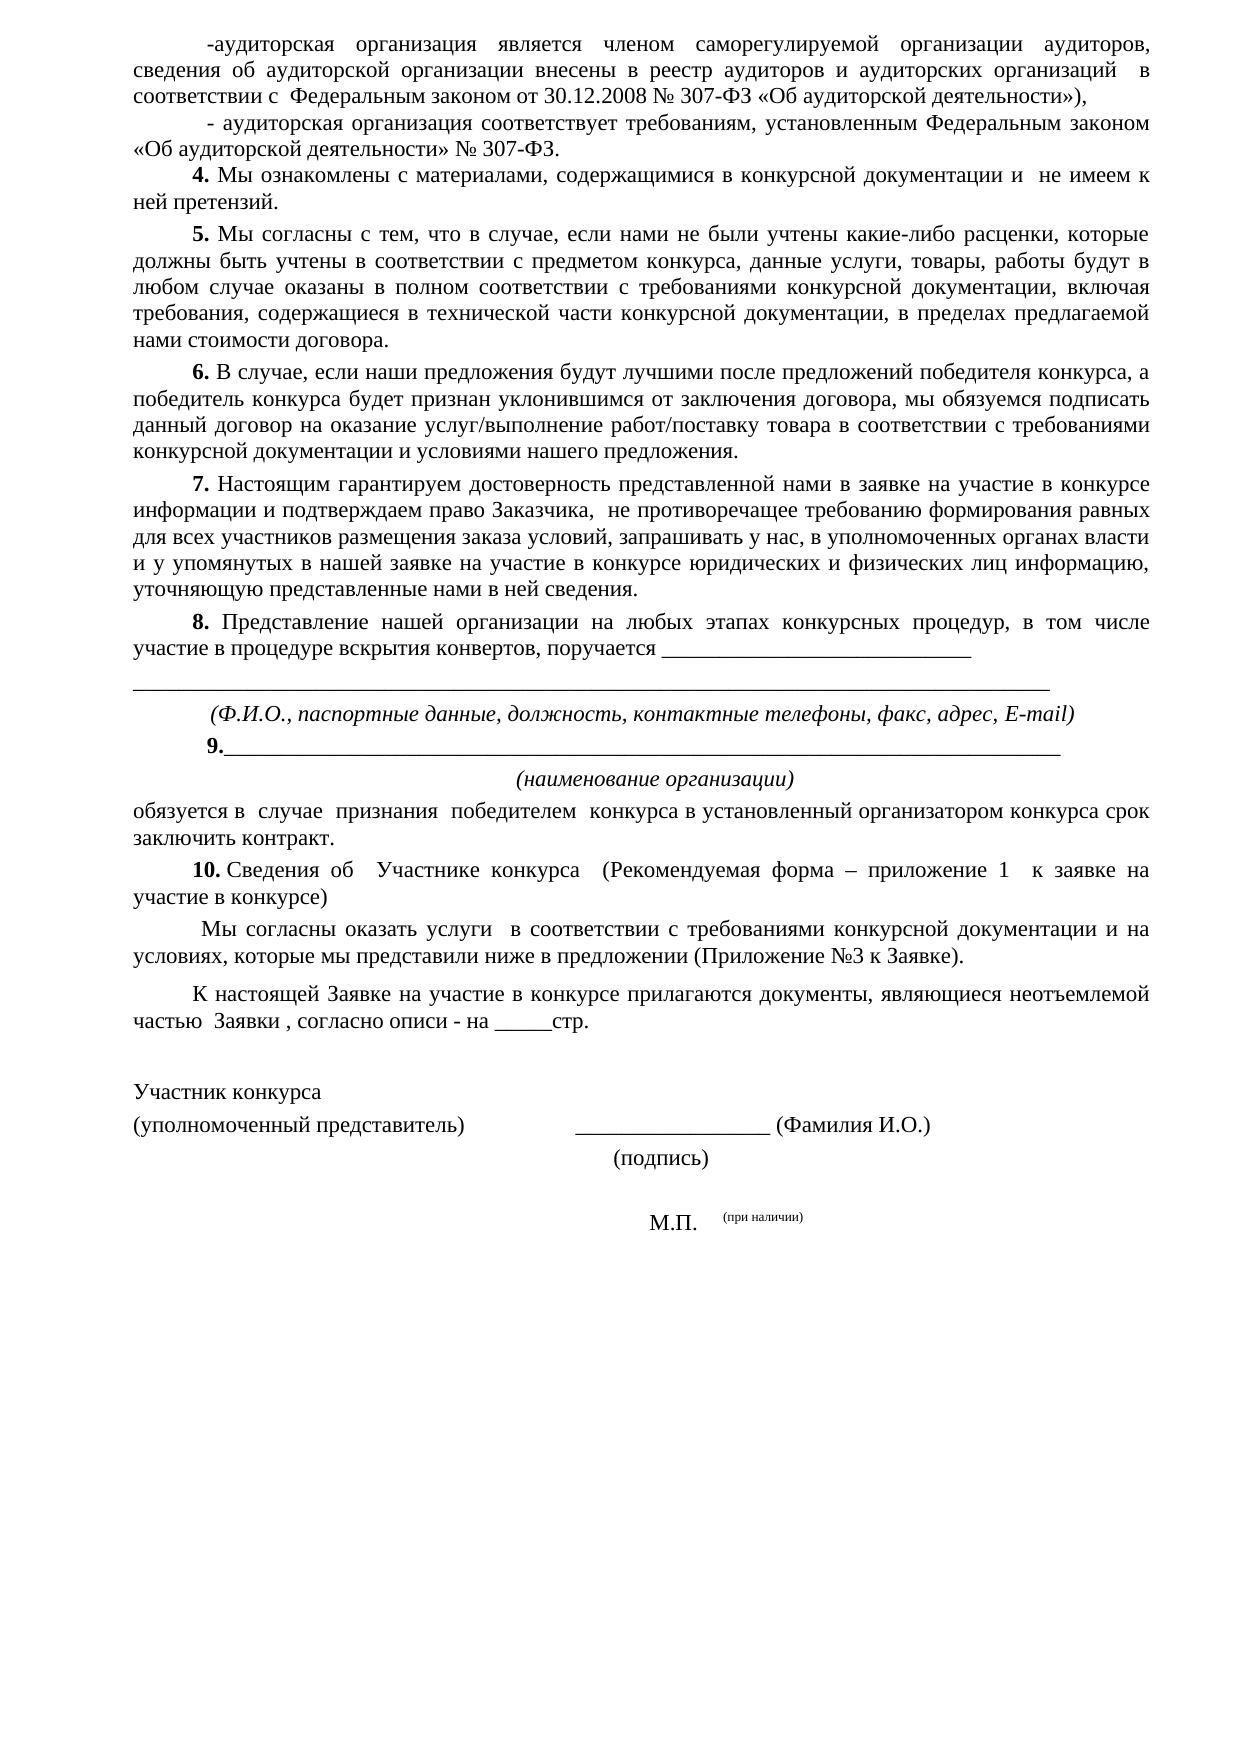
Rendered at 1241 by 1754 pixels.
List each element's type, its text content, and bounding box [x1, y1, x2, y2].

text 5. Мы согласны с тем, что в случае, если нами не были учтены какие-либо расценки, которые должны быть учтены в соответствии с предметом конкурса, данные услуги, товары, работы будут в любом случае оказаны в полном соответствии с требованиями конкурсной документации, включая требования, содержащиеся в технической части конкурсной документации, в пределах предлагаемой нами стоимости договора. [133, 220, 1152, 352]
text М.П. (при наличии) [133, 1209, 1152, 1235]
text 9._________________________________________________________________________ [133, 732, 1152, 758]
text Участник конкурса [133, 1078, 1152, 1105]
text (подпись) [133, 1143, 1152, 1170]
text 10. Сведения об Участнике конкурса (Рекомендуемая форма – приложение 1 к заявке на участие в конкурсе) [133, 856, 1152, 909]
text (Ф.И.О., паспортные данные, должность, контактные телефоны, факс, адрес, E-mail) [133, 699, 1152, 726]
text (наименование организации) [133, 765, 1152, 791]
text ________________________________________________________________________________ [133, 667, 1152, 693]
text К настоящей Заявке на участие в конкурсе прилагаются документы, являющиеся неотъемлемой частью Заявки , согласно описи - на _____стр. [133, 981, 1152, 1033]
text 8. Представление нашей организации на любых этапах конкурсных процедур, в том числе участие в процедуре вскрытия конвертов, поручается ___________________________ [133, 608, 1152, 661]
text Мы согласны оказать услуги в соответствии с требованиями конкурсной документации и на условиях, которые мы представили ниже в предложении (Приложение №3 к Заявке). [133, 915, 1152, 968]
text 6. В случае, если наши предложения будут лучшими после предложений победителя конкурса, а победитель конкурса будет признан уклонившимся от заключения договора, мы обязуемся подписать данный договор на оказание услуг/выполнение работ/поставку товара в соответствии с требованиями конкурсной документации и условиями нашего предложения. [133, 358, 1152, 464]
text обязуется в случае признания победителем конкурса в установленный организатором конкурса срок заключить контракт. [133, 797, 1152, 850]
text (уполномоченный представитель) _________________ (Фамилия И.О.) [133, 1111, 1152, 1137]
text - аудиторская организация соответствует требованиям, установленным Федеральным законом «Об аудиторской деятельности» № 307-ФЗ. [133, 109, 1152, 161]
text 7. Настоящим гарантируем достоверность представленной нами в заявке на участие в конкурсе информации и подтверждаем право Заказчика, не противоречащее требованию формирования равных для всех участников размещения заказа условий, запрашивать у нас, в уполномоченных органах власти и у упомянутых в нашей заявке на участие в конкурсе юридических и физических лиц информацию, уточняющую представленные нами в ней сведения. [133, 470, 1152, 602]
text -аудиторская организация является членом саморегулируемой организации аудиторов, сведения об аудиторской организации внесены в реестр аудиторов и аудиторских организаций в соответствии с Федеральным законом от 30.12.2008 № 307-ФЗ «Об аудиторской деятельности»), [133, 29, 1152, 109]
text 4. Мы ознакомлены с материалами, содержащимися в конкурсной документации и не имеем к ней претензий. [133, 161, 1152, 214]
